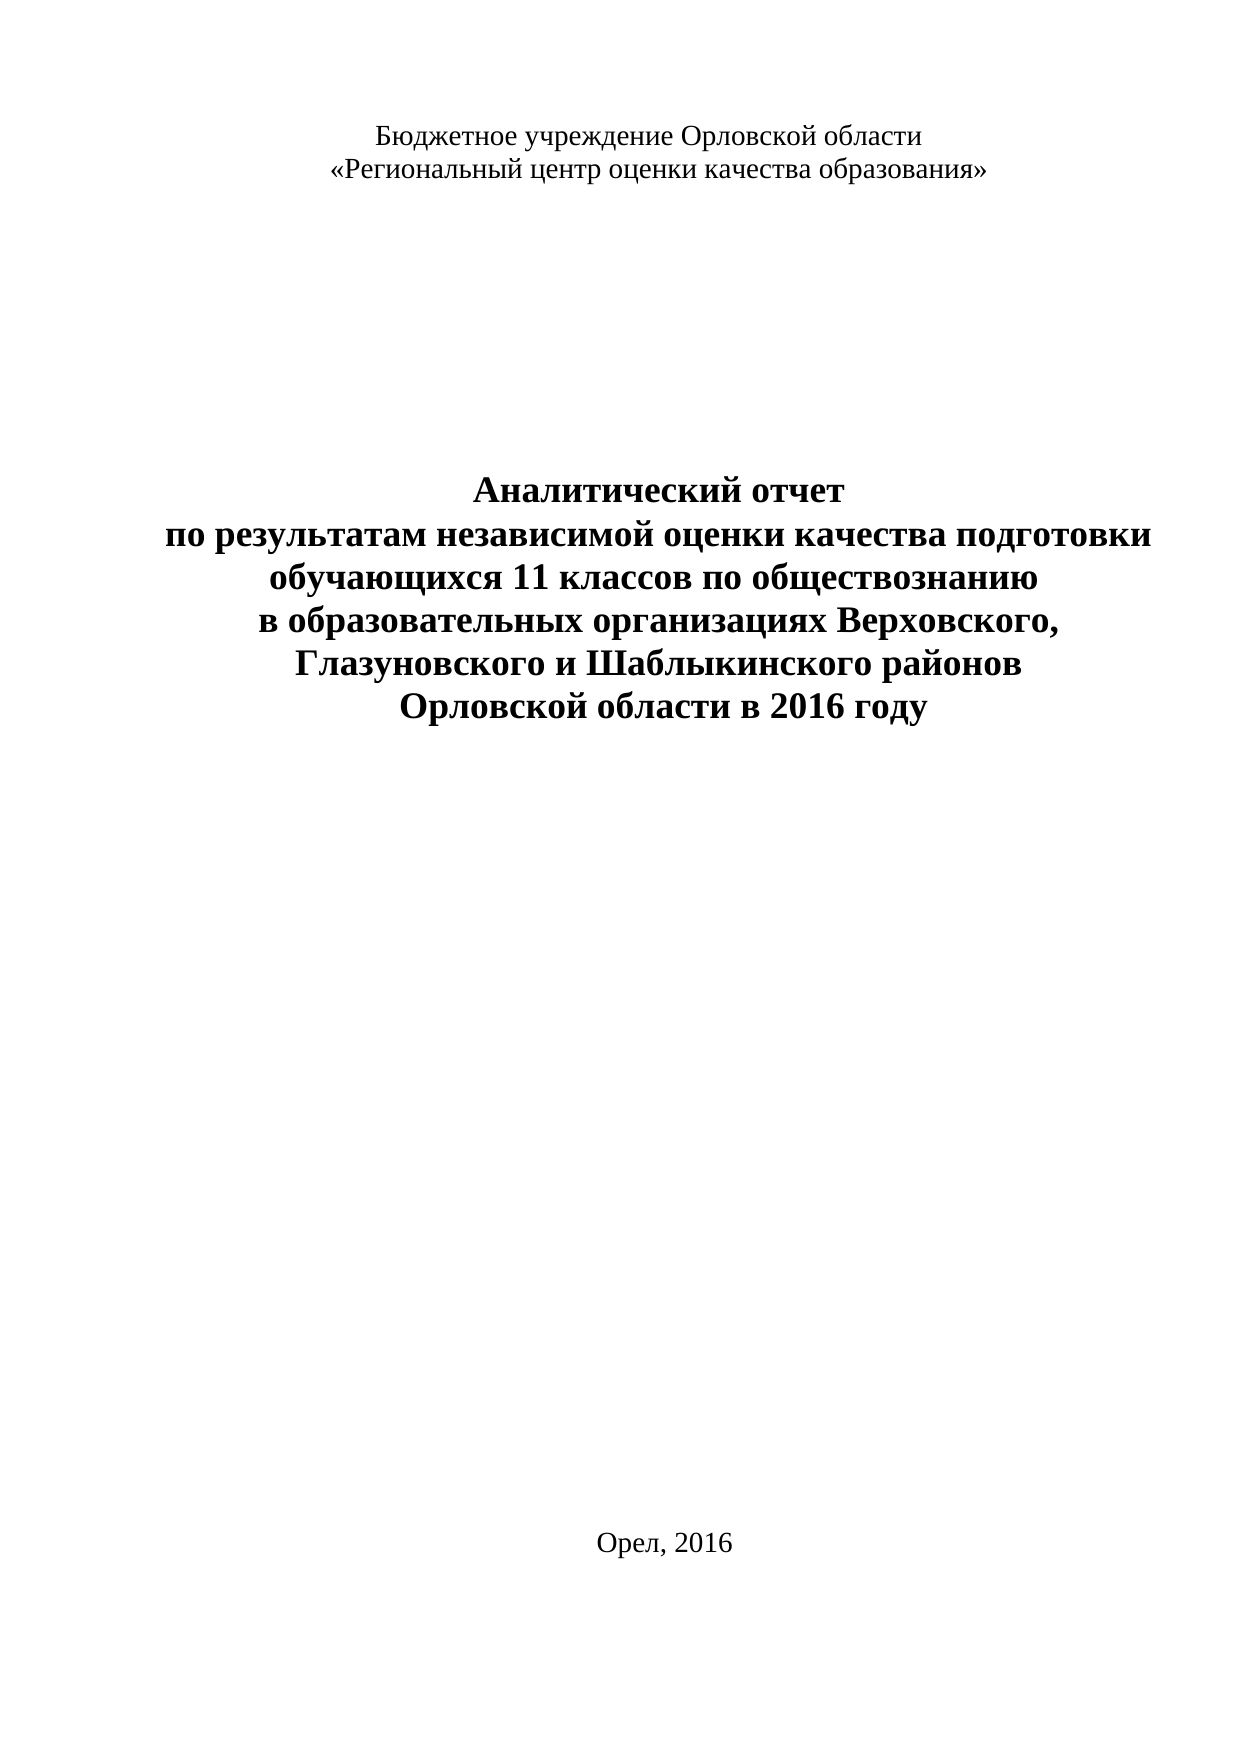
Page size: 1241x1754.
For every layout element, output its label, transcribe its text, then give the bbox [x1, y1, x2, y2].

text по результатам независимой оценки качества подготовки обучающихся 11 классов по обществознанию в образовательных организациях Верховского, Глазуновского и Шаблыкинского районов Орловской области в 2016 году [148, 511, 1170, 727]
text Орел, 2016 [177, 1526, 1152, 1559]
text Аналитический отчет [148, 468, 1170, 511]
text Бюджетное учреждение Орловской области [177, 118, 1152, 152]
text «Региональный центр оценки качества образования» [148, 152, 1170, 185]
